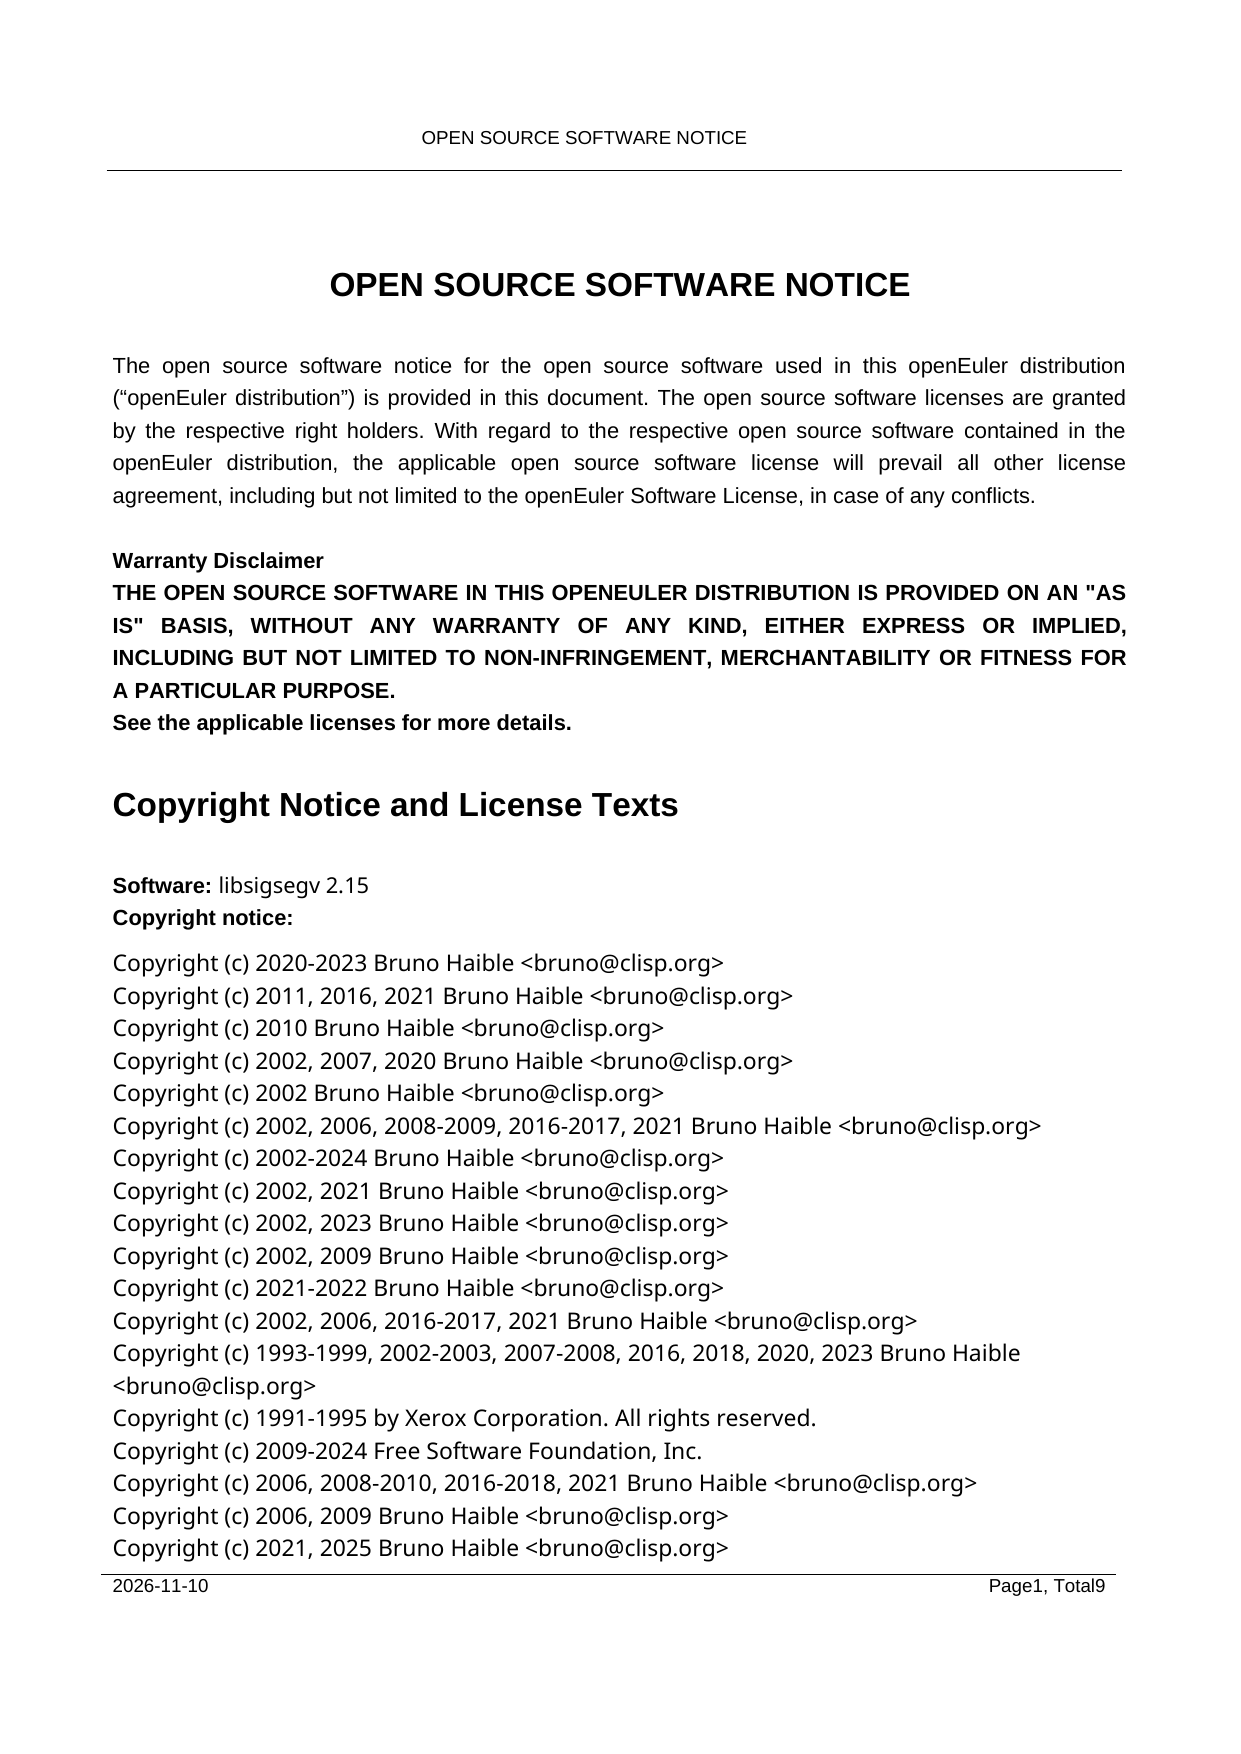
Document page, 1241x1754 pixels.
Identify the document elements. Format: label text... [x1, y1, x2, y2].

text Warranty Disclaimer [112, 544, 1128, 576]
text OPEN SOURCE SOFTWARE NOTICE [112, 251, 1128, 316]
title Software: libsigsegv 2.15 [112, 869, 1128, 901]
text Copyright Notice and License Texts [112, 771, 1128, 836]
text Copyright notice: [112, 901, 1128, 934]
text THE OPEN SOURCE SOFTWARE IN THIS OPENEULER DISTRIBUTION IS PROVIDED ON AN "AS IS" BASIS, WITHOUT ANY WARRANTY OF ANY KIND, EITHER EXPRESS OR IMPLIED, INCLUDING BUT NOT LIMITED TO NON-INFRINGEMENT, MERCHANTABILITY OR FITNESS FOR A PARTICULAR PURPOSE. See the applicable licenses for more details. [112, 576, 1128, 739]
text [112, 947, 1128, 1564]
text The open source software notice for the open source software used in this openEuler distribution (“openEuler distribution”) is provided in this document. The open source software licenses are granted by the respective right holders. With regard to the respective open source software contained in the openEuler distribution, the applicable open source software license will prevail all other license agreement, including but not limited to the openEuler Software License, in case of any conflicts. [112, 349, 1128, 511]
